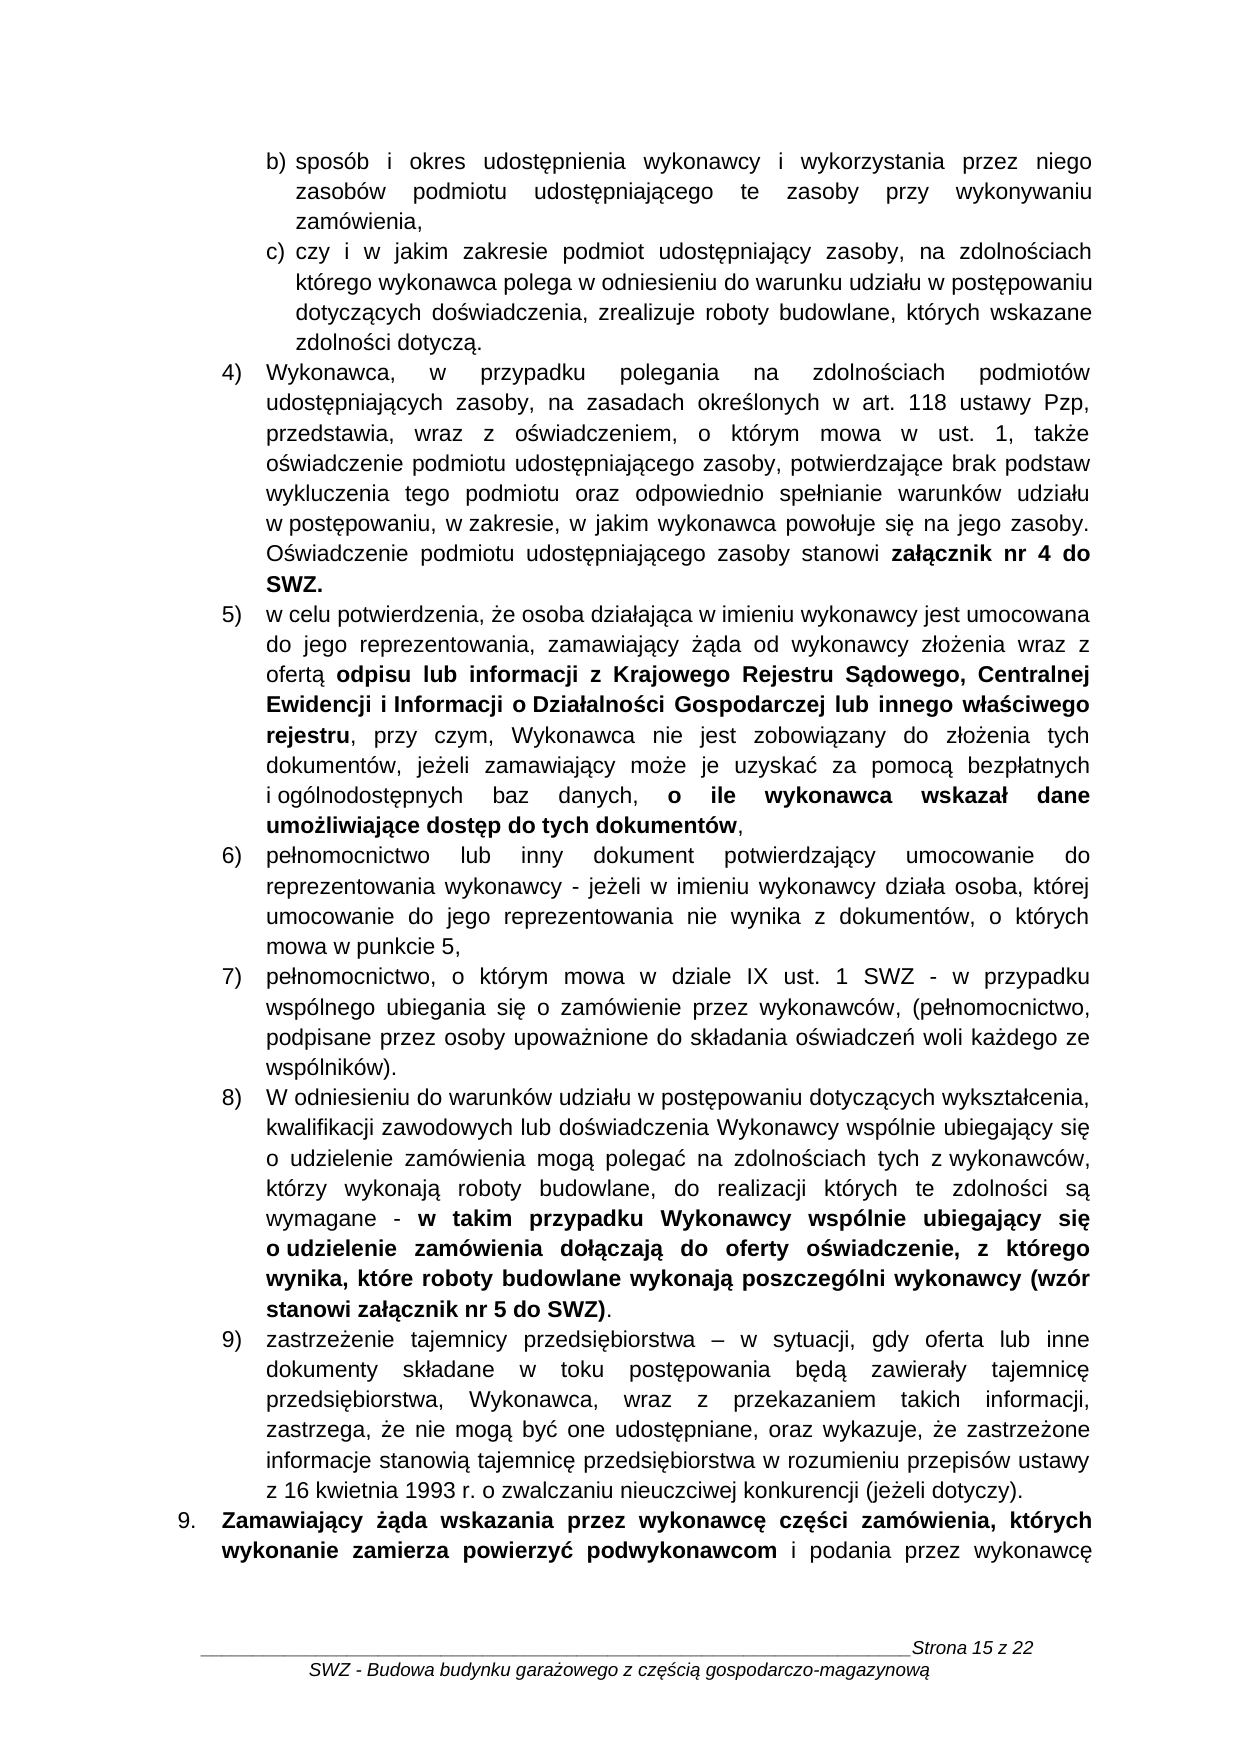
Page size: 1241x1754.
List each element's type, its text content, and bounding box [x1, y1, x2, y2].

list w celu potwierdzenia, że osoba działająca w imieniu wykonawcy jest umocowana do jego reprezentowania, zamawiający żąda od wykonawcy złożenia wraz z ofertą odpisu lub informacji z Krajowego Rejestru Sądowego, Centralnej Ewidencji i Informacji o Działalności Gospodarczej lub innego właściwego rejestru, przy czym, Wykonawca nie jest zobowiązany do złożenia tych dokumentów, jeżeli zamawiający może je uzyskać za pomocą bezpłatnych i ogólnodostępnych baz danych, o ile wykonawca wskazał dane umożliwiające dostęp do tych dokumentów, [222, 601, 1090, 839]
list czy i w jakim zakresie podmiot udostępniający zasoby, na zdolnościach którego wykonawca polega w odniesieniu do warunku udziału w postępowaniu dotyczących doświadczenia, zrealizuje roboty budowlane, których wskazane zdolności dotyczą. [266, 238, 1092, 355]
list Wykonawca, w przypadku polegania na zdolnościach podmiotów udostępniających zasoby, na zasadach określonych w art. 118 ustawy Pzp, przedstawia, wraz z oświadczeniem, o którym mowa w ust. 1, także oświadczenie podmiotu udostępniającego zasoby, potwierdzające brak podstaw wykluczenia tego podmiotu oraz odpowiednio spełnianie warunków udziału w postępowaniu, w zakresie, w jakim wykonawca powołuje się na jego zasoby. Oświadczenie podmiotu udostępniającego zasoby stanowi załącznik nr 4 do SWZ. [222, 359, 1090, 597]
list pełnomocnictwo, o którym mowa w dziale IX ust. 1 SWZ - w przypadku wspólnego ubiegania się o zamówienie przez wykonawców, (pełnomocnictwo, podpisane przez osoby upoważnione do składania oświadczeń woli każdego ze wspólników). [222, 963, 1090, 1080]
list sposób i okres udostępnienia wykonawcy i wykorzystania przez niego zasobów podmiotu udostępniającego te zasoby przy wykonywaniu zamówienia, [266, 148, 1092, 234]
list zastrzeżenie tajemnicy przedsiębiorstwa – w sytuacji, gdy oferta lub inne dokumenty składane w toku postępowania będą zawierały tajemnicę przedsiębiorstwa, Wykonawca, wraz z przekazaniem takich informacji, zastrzega, że nie mogą być one udostępniane, oraz wykazuje, że zastrzeżone informacje stanowią tajemnicę przedsiębiorstwa w rozumieniu przepisów ustawy z 16 kwietnia 1993 r. o zwalczaniu nieuczciwej konkurencji (jeżeli dotyczy). [222, 1326, 1090, 1503]
list W odniesieniu do warunków udziału w postępowaniu dotyczących wykształcenia, kwalifikacji zawodowych lub doświadczenia Wykonawcy wspólnie ubiegający się o udzielenie zamówienia mogą polegać na zdolnościach tych z wykonawców, którzy wykonają roboty budowlane, do realizacji których te zdolności są wymagane - w takim przypadku Wykonawcy wspólnie ubiegający się o udzielenie zamówienia dołączają do oferty oświadczenie, z którego wynika, które roboty budowlane wykonają poszczególni wykonawcy (wzór stanowi załącznik nr 5 do SWZ). [222, 1084, 1090, 1322]
list pełnomocnictwo lub inny dokument potwierdzający umocowanie do reprezentowania wykonawcy - jeżeli w imieniu wykonawcy działa osoba, której umocowanie do jego reprezentowania nie wynika z dokumentów, o których mowa w punkcie 5, [222, 842, 1090, 959]
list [177, 1507, 1092, 1564]
